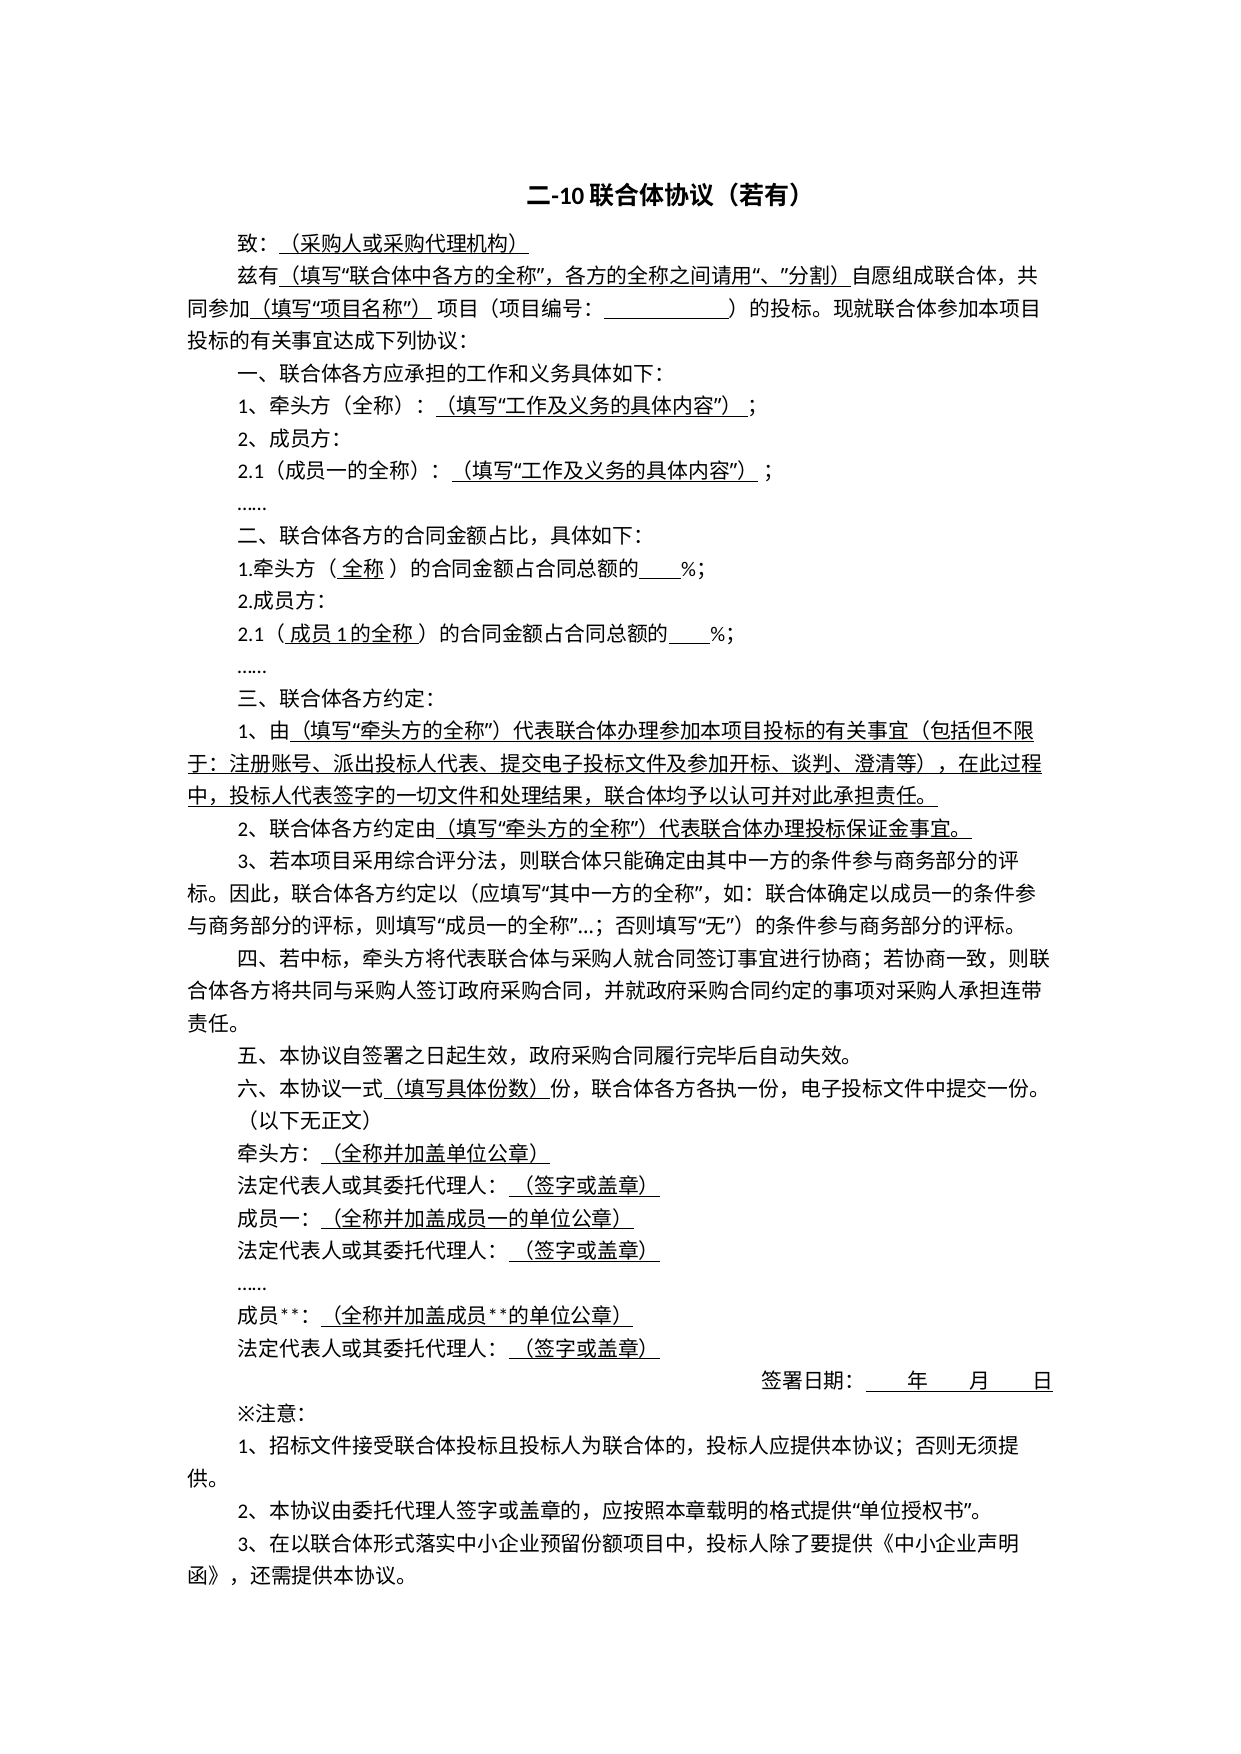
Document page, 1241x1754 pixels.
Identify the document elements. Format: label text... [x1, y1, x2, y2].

text 1、招标文件接受联合体投标且投标人为联合体的，投标人应提供本协议；否则无须提供。 [187, 1429, 1053, 1494]
text 四、若中标，牵头方将代表联合体与采购人就合同签订事宜进行协商；若协商一致，则联合体各方将共同与采购人签订政府采购合同，并就政府采购合同约定的事项对采购人承担连带责任。 [187, 942, 1053, 1039]
text 牵头方：（全称并加盖单位公章） [187, 1137, 1053, 1169]
text …… [187, 487, 1053, 519]
text 二、联合体各方的合同金额占比，具体如下： [187, 519, 1053, 552]
text 三、联合体各方约定： [187, 682, 1053, 714]
text 六、本协议一式（填写具体份数）份，联合体各方各执一份，电子投标文件中提交一份。 [187, 1072, 1053, 1104]
text 3、在以联合体形式落实中小企业预留份额项目中，投标人除了要提供《中小企业声明函》，还需提供本协议。 [187, 1527, 1053, 1592]
text 2.1（ 成员1的全称 ）的合同金额占合同总额的 %； [187, 617, 1053, 649]
text 法定代表人或其委托代理人： （签字或盖章） [187, 1234, 1053, 1267]
text 3、若本项目采用综合评分法，则联合体只能确定由其中一方的条件参与商务部分的评标。因此，联合体各方约定以（应填写“其中一方的全称”，如：联合体确定以成员一的条件参与商务部分的评标，则填写“成员一的全称”…；否则填写“无”）的条件参与商务部分的评标。 [187, 844, 1053, 942]
text 2、联合体各方约定由（填写“牵头方的全称”）代表联合体办理投标保证金事宜。 [187, 812, 1053, 844]
text 一、联合体各方应承担的工作和义务具体如下： [187, 357, 1053, 389]
text 2、成员方： [187, 422, 1053, 454]
text ※注意： [187, 1397, 1053, 1429]
text 1.牵头方（ 全称 ）的合同金额占合同总额的 %； [187, 552, 1053, 584]
text …… [187, 1267, 1053, 1299]
text 2、本协议由委托代理人签字或盖章的，应按照本章载明的格式提供“单位授权书”。 [187, 1494, 1053, 1527]
text 致：（采购人或采购代理机构） [187, 227, 1053, 259]
text 2.成员方： [187, 584, 1053, 617]
text 成员一：（全称并加盖成员一的单位公章） [187, 1202, 1053, 1234]
text 1、牵头方（全称）：（填写“工作及义务的具体内容”） ； [187, 389, 1053, 422]
text 法定代表人或其委托代理人： （签字或盖章） [187, 1169, 1053, 1202]
text 法定代表人或其委托代理人： （签字或盖章） [187, 1332, 1053, 1364]
text 成员**：（全称并加盖成员**的单位公章） [187, 1299, 1053, 1332]
text 二-10联合体协议（若有） [187, 162, 1053, 227]
text 2.1（成员一的全称）：（填写“工作及义务的具体内容”） ； [187, 454, 1053, 487]
text 五、本协议自签署之日起生效，政府采购合同履行完毕后自动失效。 [187, 1039, 1053, 1072]
text 兹有（填写“联合体中各方的全称”，各方的全称之间请用“、”分割）自愿组成联合体，共同参加（填写“项目名称”） 项目（项目编号： ）的投标。现就联合体参加本项目投标的有关事宜达成下列协议： [187, 259, 1053, 357]
text …… [187, 649, 1053, 682]
text （以下无正文） [187, 1104, 1053, 1137]
text 签署日期： 年 月 日 [187, 1364, 1053, 1397]
text 1、由（填写“牵头方的全称”）代表联合体办理参加本项目投标的有关事宜（包括但不限于：注册账号、派出投标人代表、提交电子投标文件及参加开标、谈判、澄清等），在此过程中，投标人代表签字的一切文件和处理结果，联合体均予以认可并对此承担责任。 [187, 714, 1053, 812]
